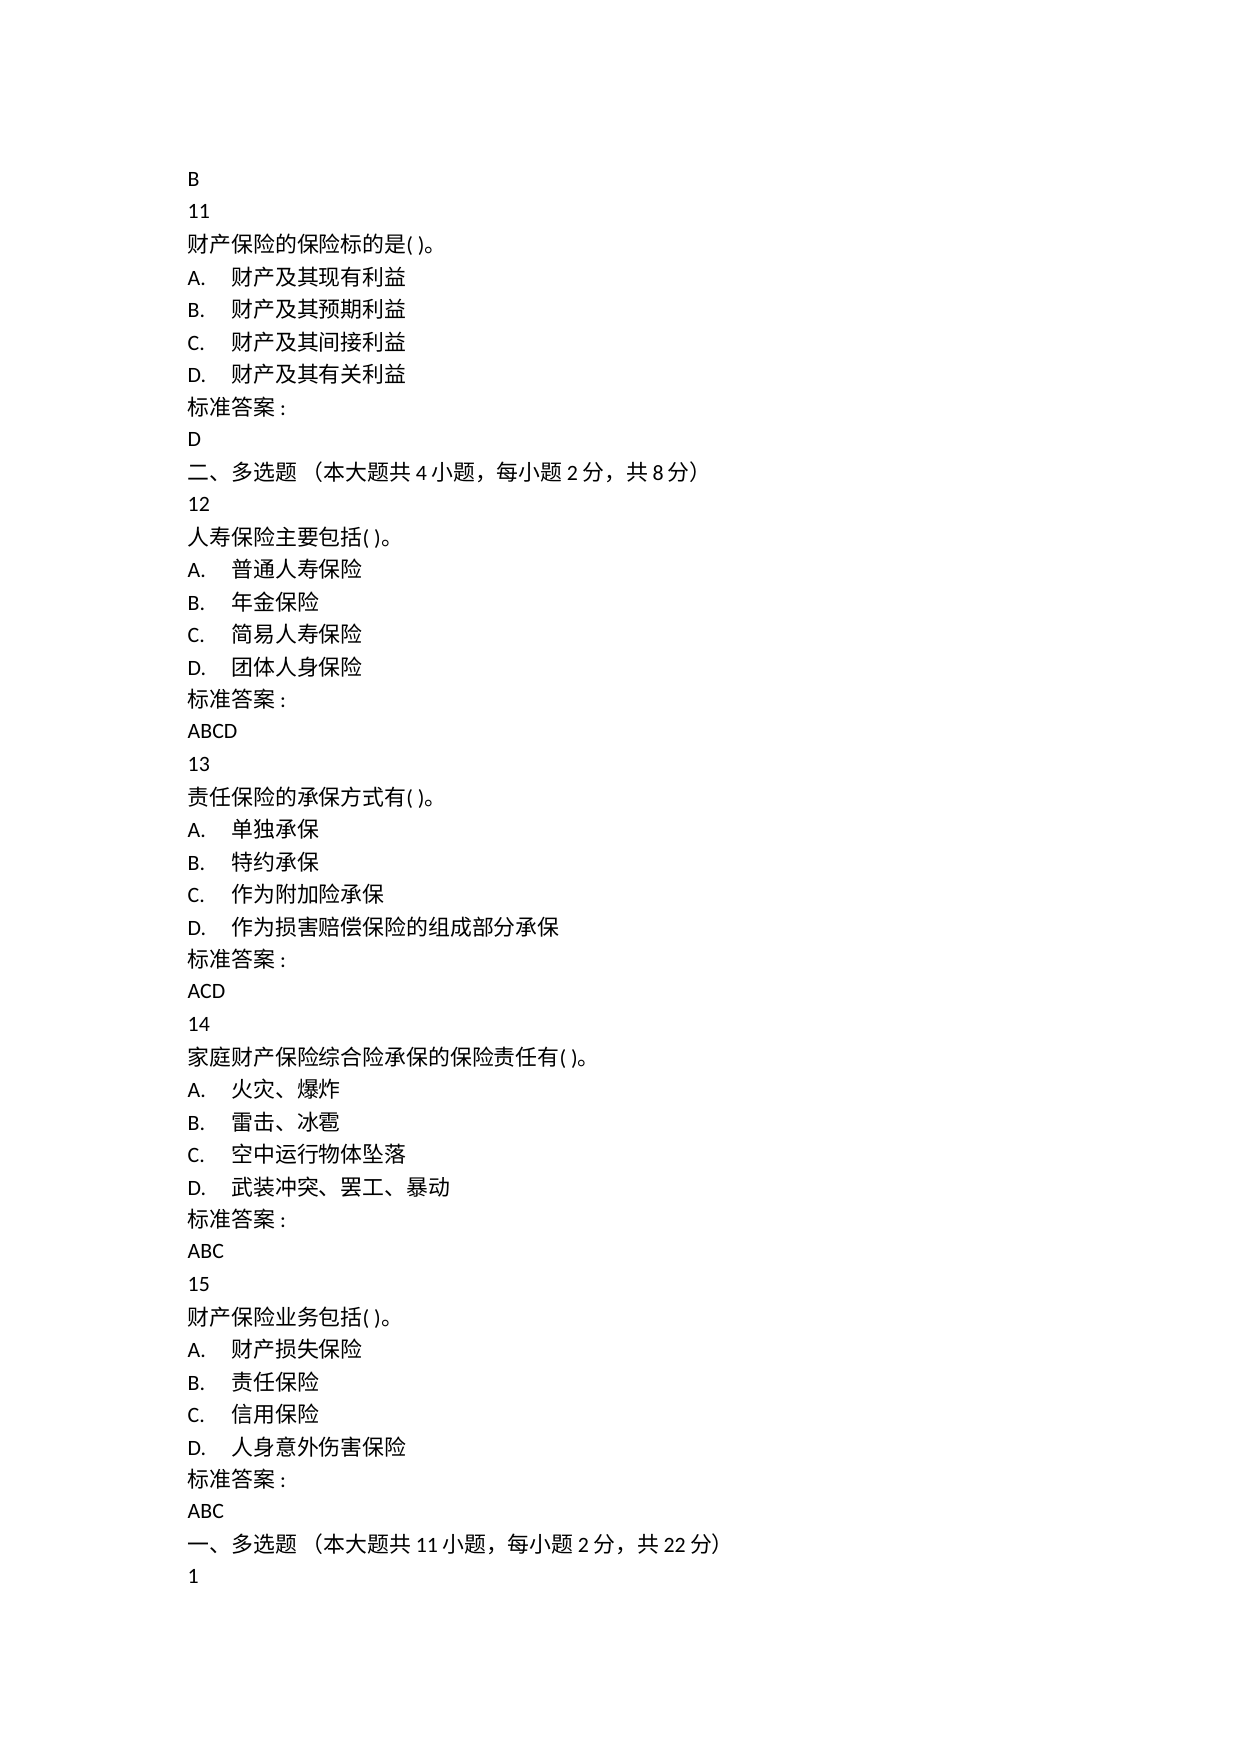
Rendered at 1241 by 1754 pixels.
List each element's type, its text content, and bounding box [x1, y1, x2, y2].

text D. 人身意外伤害保险 [187, 1429, 1053, 1462]
text B. 责任保险 [187, 1364, 1053, 1397]
text ABCD [187, 714, 1053, 747]
text 二、多选题 （本大题共4小题，每小题2分，共8分） [187, 454, 1053, 487]
text ABC [187, 1234, 1053, 1267]
text A. 单独承保 [187, 812, 1053, 844]
text B. 特约承保 [187, 844, 1053, 877]
text 标准答案 : [187, 682, 1053, 714]
text B [187, 162, 1053, 194]
text C. 财产及其间接利益 [187, 324, 1053, 357]
text 11 [187, 194, 1053, 227]
text 一、多选题 （本大题共11小题，每小题2分，共22分） [187, 1527, 1053, 1559]
text B. 年金保险 [187, 584, 1053, 617]
text 财产保险的保险标的是( )。 [187, 227, 1053, 259]
text ABC [187, 1494, 1053, 1527]
text D. 武装冲突、罢工、暴动 [187, 1169, 1053, 1202]
text C. 简易人寿保险 [187, 617, 1053, 649]
text C. 信用保险 [187, 1397, 1053, 1429]
text A. 财产损失保险 [187, 1332, 1053, 1364]
text D. 团体人身保险 [187, 649, 1053, 682]
text 1 [187, 1559, 1053, 1592]
text 15 [187, 1267, 1053, 1299]
text B. 财产及其预期利益 [187, 292, 1053, 324]
text 家庭财产保险综合险承保的保险责任有( )。 [187, 1039, 1053, 1072]
text C. 空中运行物体坠落 [187, 1137, 1053, 1169]
text 人寿保险主要包括( )。 [187, 519, 1053, 552]
text 13 [187, 747, 1053, 779]
text ACD [187, 974, 1053, 1007]
text B. 雷击、冰雹 [187, 1104, 1053, 1137]
text 财产保险业务包括( )。 [187, 1299, 1053, 1332]
text D. 财产及其有关利益 [187, 357, 1053, 389]
text A. 普通人寿保险 [187, 552, 1053, 584]
text D. 作为损害赔偿保险的组成部分承保 [187, 909, 1053, 942]
text A. 火灾、爆炸 [187, 1072, 1053, 1104]
text 责任保险的承保方式有( )。 [187, 779, 1053, 812]
text 标准答案 : [187, 389, 1053, 422]
text 标准答案 : [187, 1462, 1053, 1494]
text 标准答案 : [187, 942, 1053, 974]
text 标准答案 : [187, 1202, 1053, 1234]
text C. 作为附加险承保 [187, 877, 1053, 909]
text D [187, 422, 1053, 454]
text 14 [187, 1007, 1053, 1039]
text A. 财产及其现有利益 [187, 259, 1053, 292]
text 12 [187, 487, 1053, 519]
